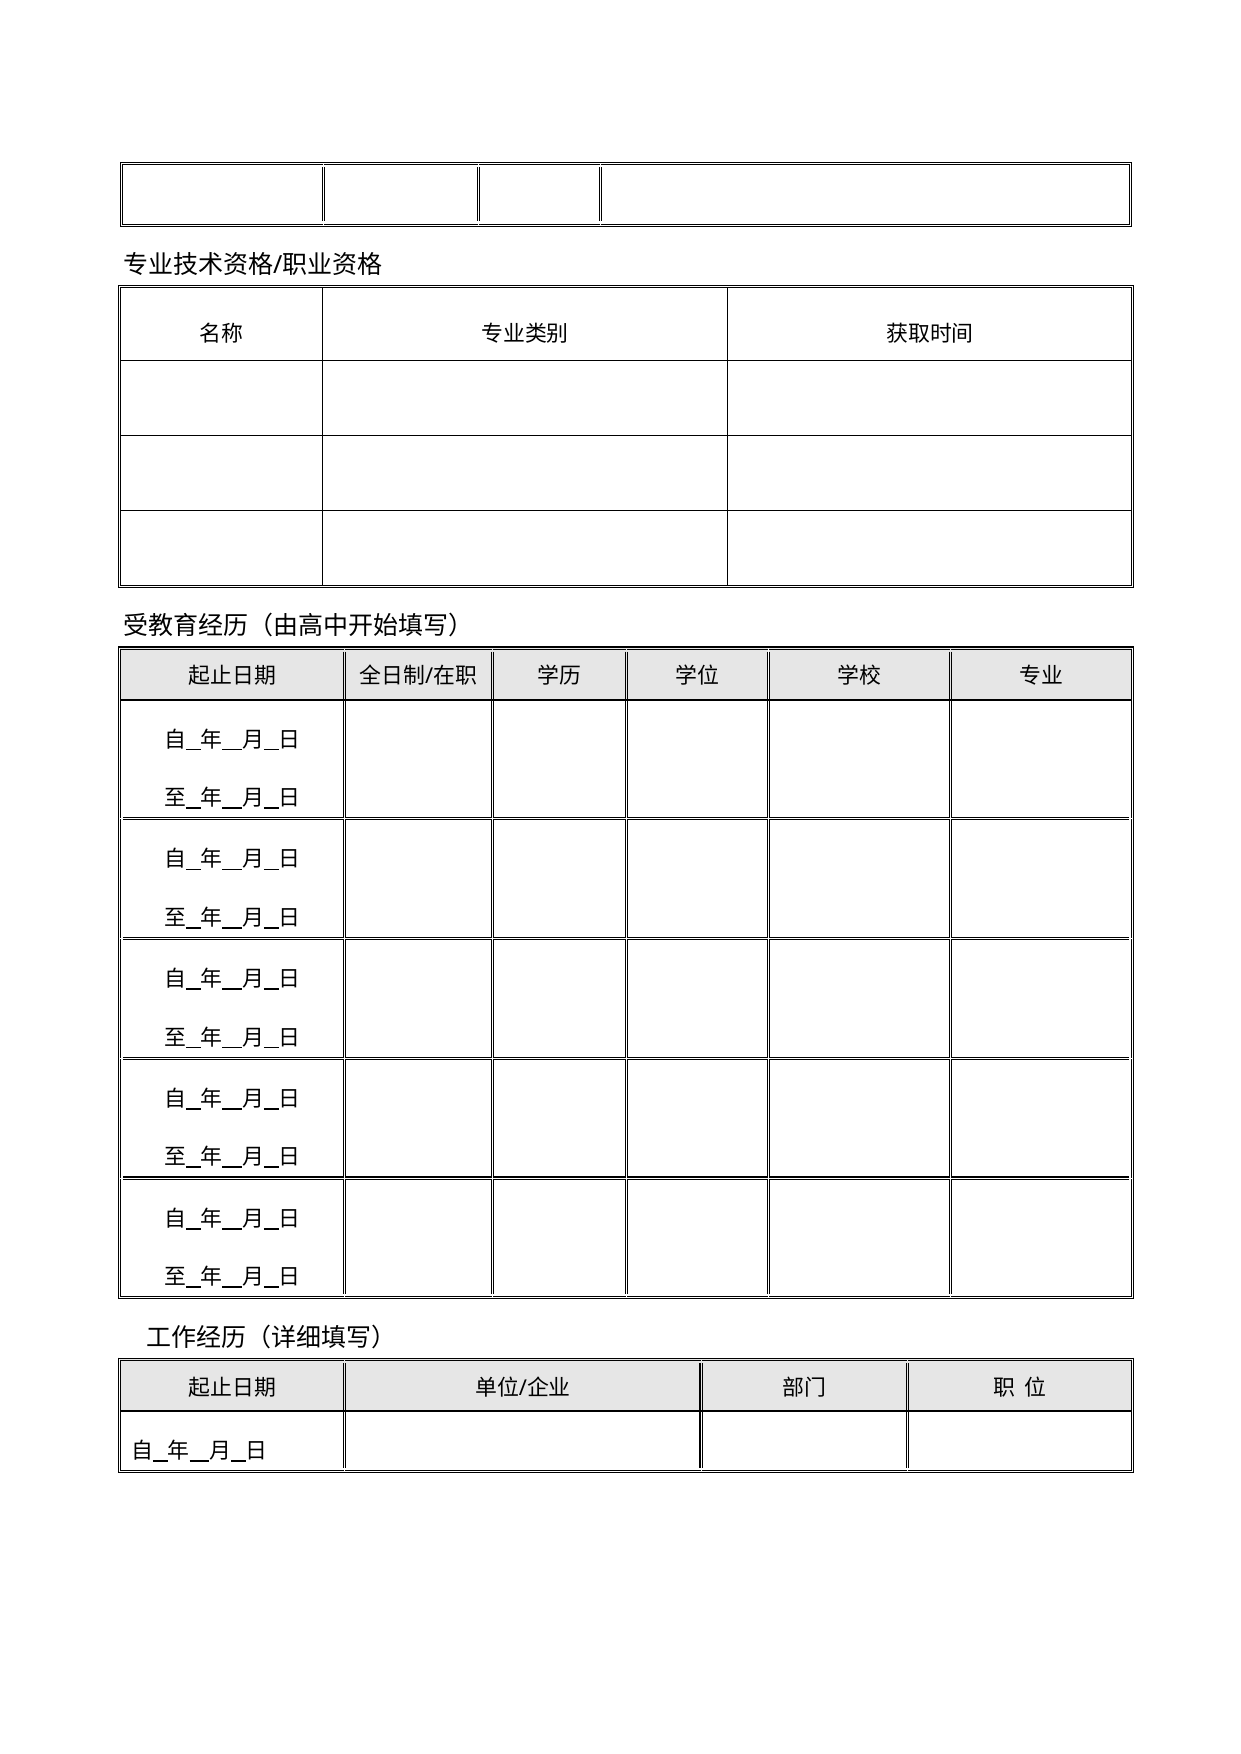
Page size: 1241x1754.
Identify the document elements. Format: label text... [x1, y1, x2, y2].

table_cell [770, 701, 949, 817]
table_header 职 位 [907, 1361, 1131, 1410]
table_cell [344, 1180, 492, 1296]
table_cell [121, 361, 322, 435]
table_cell [494, 1060, 625, 1176]
text 工作经历（详细填写） [123, 1299, 1129, 1358]
table_cell [121, 511, 322, 585]
table_header 起止日期 [121, 650, 344, 699]
table_cell [728, 511, 1131, 585]
table_cell 自 年 月 日 至 年 月 日 [121, 937, 343, 1057]
table_header 专业类别 [323, 288, 727, 360]
table_cell [770, 820, 949, 937]
table_cell [323, 511, 727, 585]
text 受教育经历（由高中开始填写） [123, 588, 1129, 646]
table_cell 自 年 月 日 至 年 月 日 [121, 1057, 343, 1176]
table_cell [628, 701, 767, 817]
table_cell [952, 701, 1131, 817]
table_header 起止日期 [121, 1361, 344, 1410]
table_cell [701, 1412, 907, 1470]
table_header 全日制/在职 [344, 650, 492, 699]
table_header 获取时间 [728, 288, 1131, 360]
table_cell [600, 165, 1129, 223]
table_header 学历 [492, 650, 626, 699]
table_cell [121, 436, 322, 510]
table_cell [770, 1060, 949, 1176]
table_cell [492, 1180, 626, 1296]
table_cell 自 年 月 日 至 年 月 日 [121, 1176, 344, 1296]
table_cell [728, 361, 1131, 435]
table_cell [344, 1412, 701, 1470]
table_cell [323, 361, 727, 435]
table_cell [346, 820, 491, 937]
table_cell [122, 163, 324, 223]
table_cell [952, 937, 1131, 1057]
table_cell [494, 820, 625, 937]
table_cell 自 年 月 日 至 年 月 日 [121, 1412, 344, 1470]
table_cell [346, 1060, 491, 1176]
table_cell [769, 1180, 950, 1296]
table_cell [952, 1057, 1131, 1176]
table_cell [478, 165, 600, 223]
table_cell [628, 1060, 767, 1176]
table_header 学位 [626, 650, 768, 699]
table_cell [494, 940, 625, 1057]
table_cell [950, 1176, 1131, 1296]
table_cell [494, 701, 625, 817]
table_cell 自 年 月 日 至 年 月 日 [121, 701, 343, 817]
table_header 专业 [950, 650, 1131, 699]
table_cell [628, 820, 767, 937]
table_cell 自 年 月 日 至 年 月 日 [120, 817, 344, 937]
table_cell [324, 165, 478, 223]
table_cell [770, 940, 949, 1057]
table_header 学校 [769, 650, 950, 699]
table_cell [346, 940, 491, 1057]
table_cell [950, 817, 1132, 937]
table_cell [628, 940, 767, 1057]
table_cell [907, 1412, 1131, 1470]
table_cell [323, 436, 727, 510]
table_header 单位/企业 [344, 1361, 701, 1410]
table_header 名称 [121, 288, 322, 360]
table_cell [626, 1180, 768, 1296]
table_cell [346, 701, 491, 817]
text 专业技术资格/职业资格 [123, 227, 1129, 285]
table_cell [728, 436, 1131, 510]
table_header 部门 [701, 1361, 907, 1410]
